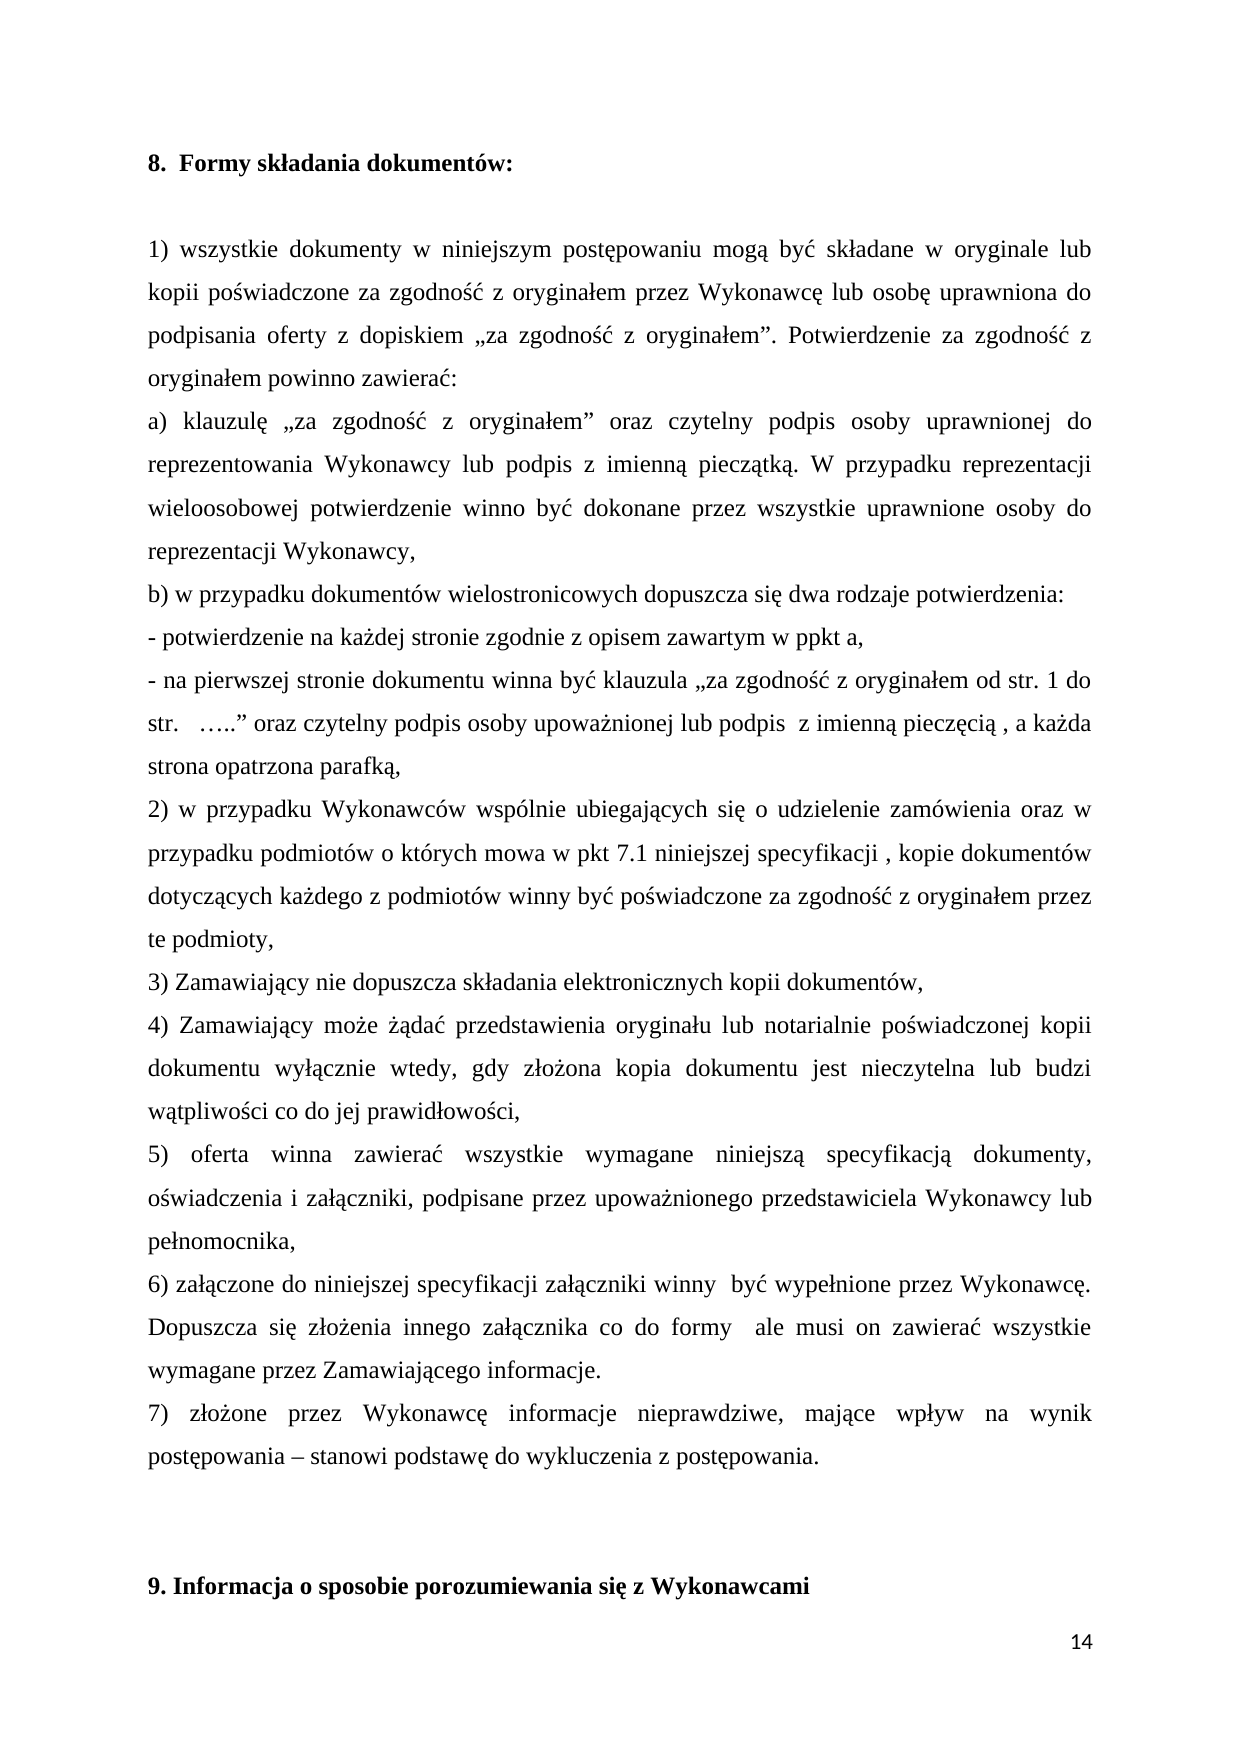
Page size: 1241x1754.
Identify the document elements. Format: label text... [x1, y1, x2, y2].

text 8. Formy składania dokumentów: [148, 148, 1093, 176]
text 6) załączone do niniejszej specyfikacji załączniki winny być wypełnione przez Wykonawcę. Dopuszcza się złożenia innego załącznika co do formy ale musi on zawierać wszystkie wymagane przez Zamawiającego informacje. [148, 1269, 1093, 1384]
text 9. Informacja o sposobie porozumiewania się z Wykonawcami [148, 1571, 1093, 1599]
text 1) wszystkie dokumenty w niniejszym postępowaniu mogą być składane w oryginale lub kopii poświadczone za zgodność z oryginałem przez Wykonawcę lub osobę uprawniona do podpisania oferty z dopiskiem „za zgodność z oryginałem”. Potwierdzenie za zgodność z oryginałem powinno zawierać: [148, 234, 1093, 392]
text 2) w przypadku Wykonawców wspólnie ubiegających się o udzielenie zamówienia oraz w przypadku podmiotów o których mowa w pkt 7.1 niniejszej specyfikacji , kopie dokumentów dotyczących każdego z podmiotów winny być poświadczone za zgodność z oryginałem przez te podmioty, [148, 794, 1093, 953]
text 4) Zamawiający może żądać przedstawienia oryginału lub notarialnie poświadczonej kopii dokumentu wyłącznie wtedy, gdy złożona kopia dokumentu jest nieczytelna lub budzi wątpliwości co do jej prawidłowości, [148, 1010, 1093, 1125]
text - na pierwszej stronie dokumentu winna być klauzula „za zgodność z oryginałem od str. 1 do str. …..” oraz czytelny podpis osoby upoważnionej lub podpis z imienną pieczęcią , a każda strona opatrzona parafką, [148, 665, 1093, 780]
text 5) oferta winna zawierać wszystkie wymagane niniejszą specyfikacją dokumenty, oświadczenia i załączniki, podpisane przez upoważnionego przedstawiciela Wykonawcy lub pełnomocnika, [148, 1139, 1093, 1254]
text - potwierdzenie na każdej stronie zgodnie z opisem zawartym w ppkt a, [148, 622, 1093, 651]
text b) w przypadku dokumentów wielostronicowych dopuszcza się dwa rodzaje potwierdzenia: [148, 579, 1093, 608]
text 7) złożone przez Wykonawcę informacje nieprawdziwe, mające wpływ na wynik postępowania – stanowi podstawę do wykluczenia z postępowania. [148, 1398, 1093, 1470]
text a) klauzulę „za zgodność z oryginałem” oraz czytelny podpis osoby uprawnionej do reprezentowania Wykonawcy lub podpis z imienną pieczątką. W przypadku reprezentacji wieloosobowej potwierdzenie winno być dokonane przez wszystkie uprawnione osoby do reprezentacji Wykonawcy, [148, 406, 1093, 564]
text 3) Zamawiający nie dopuszcza składania elektronicznych kopii dokumentów, [148, 967, 1093, 996]
